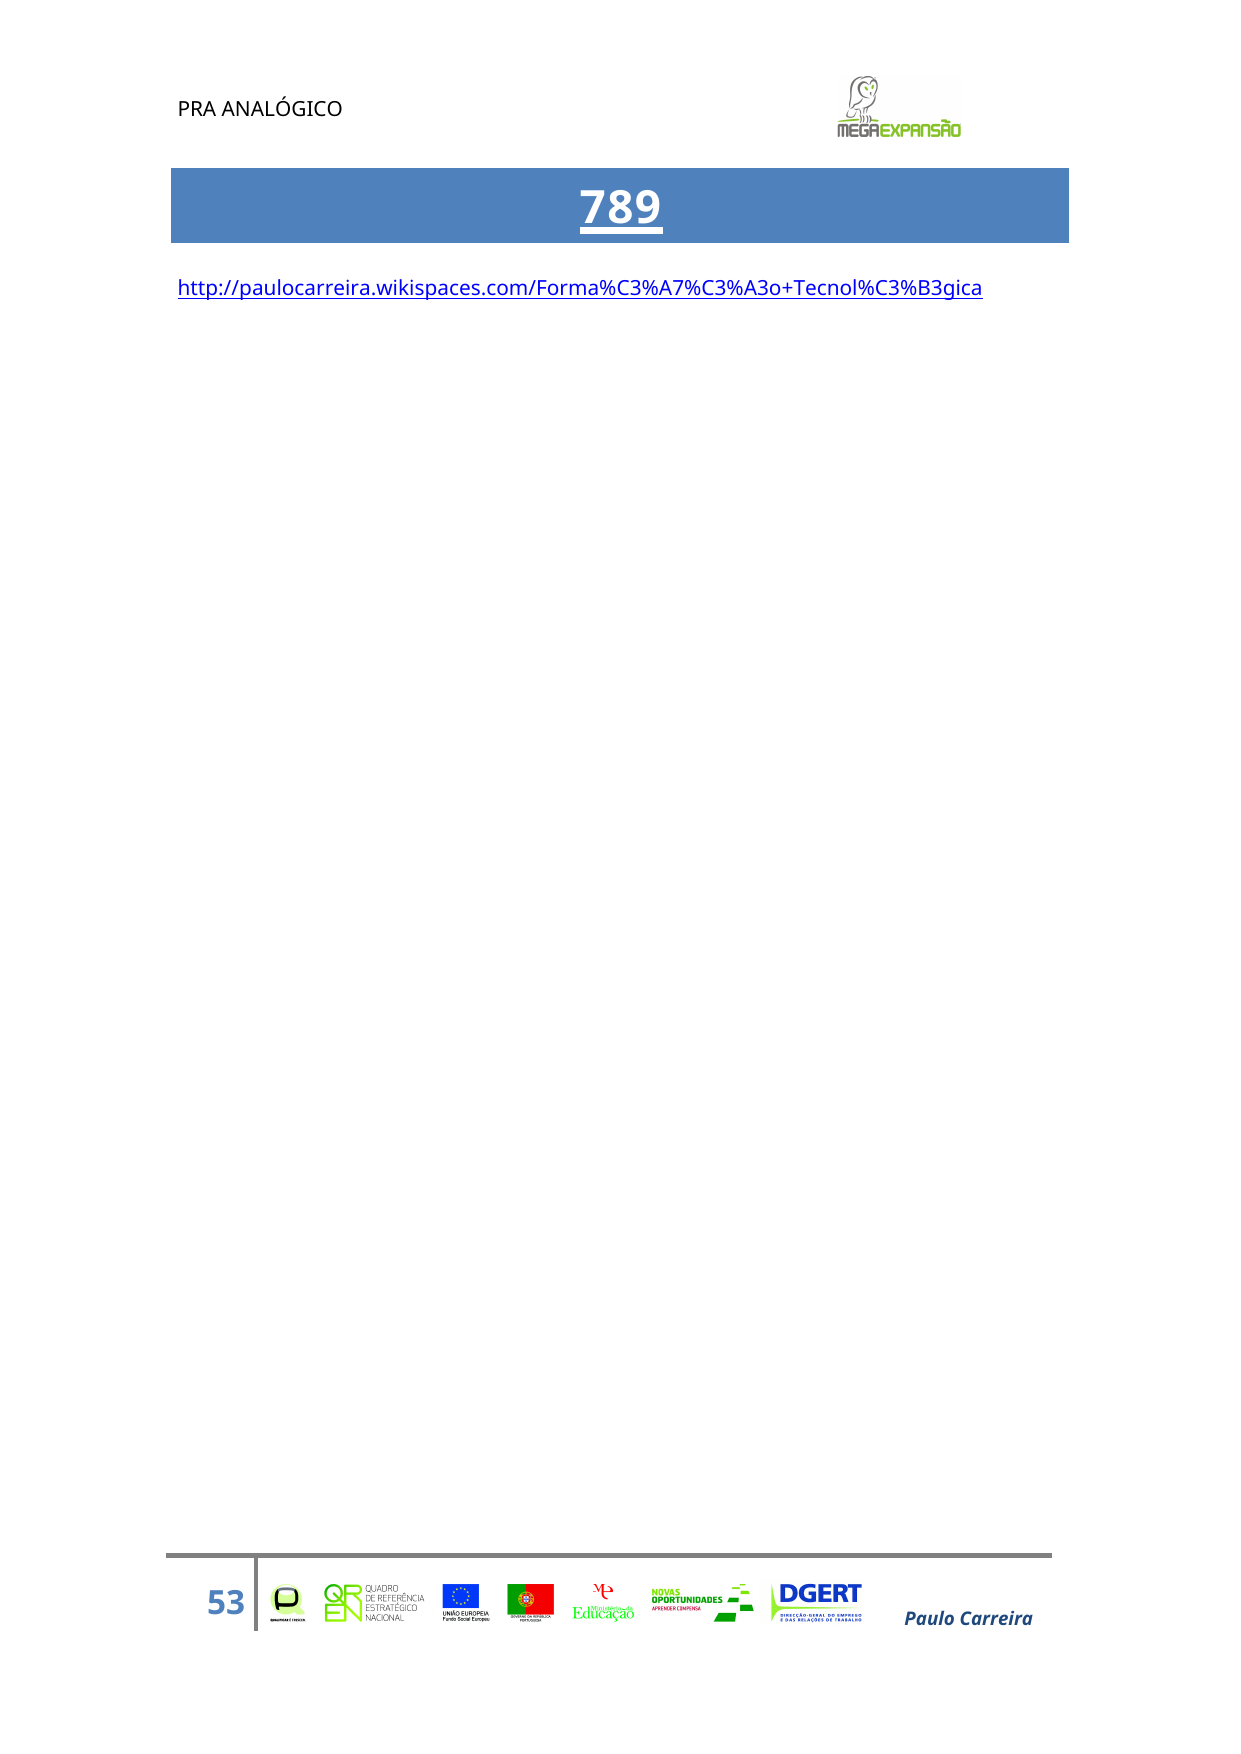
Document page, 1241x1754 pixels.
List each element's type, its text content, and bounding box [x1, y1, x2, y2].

picture [267, 1578, 865, 1626]
subtitle 789 [177, 175, 1063, 237]
picture [837, 76, 962, 137]
text http://paulocarreira.wikispaces.com/Forma%C3%A7%C3%A3o+Tecnol%C3%B3gica [177, 273, 1063, 302]
